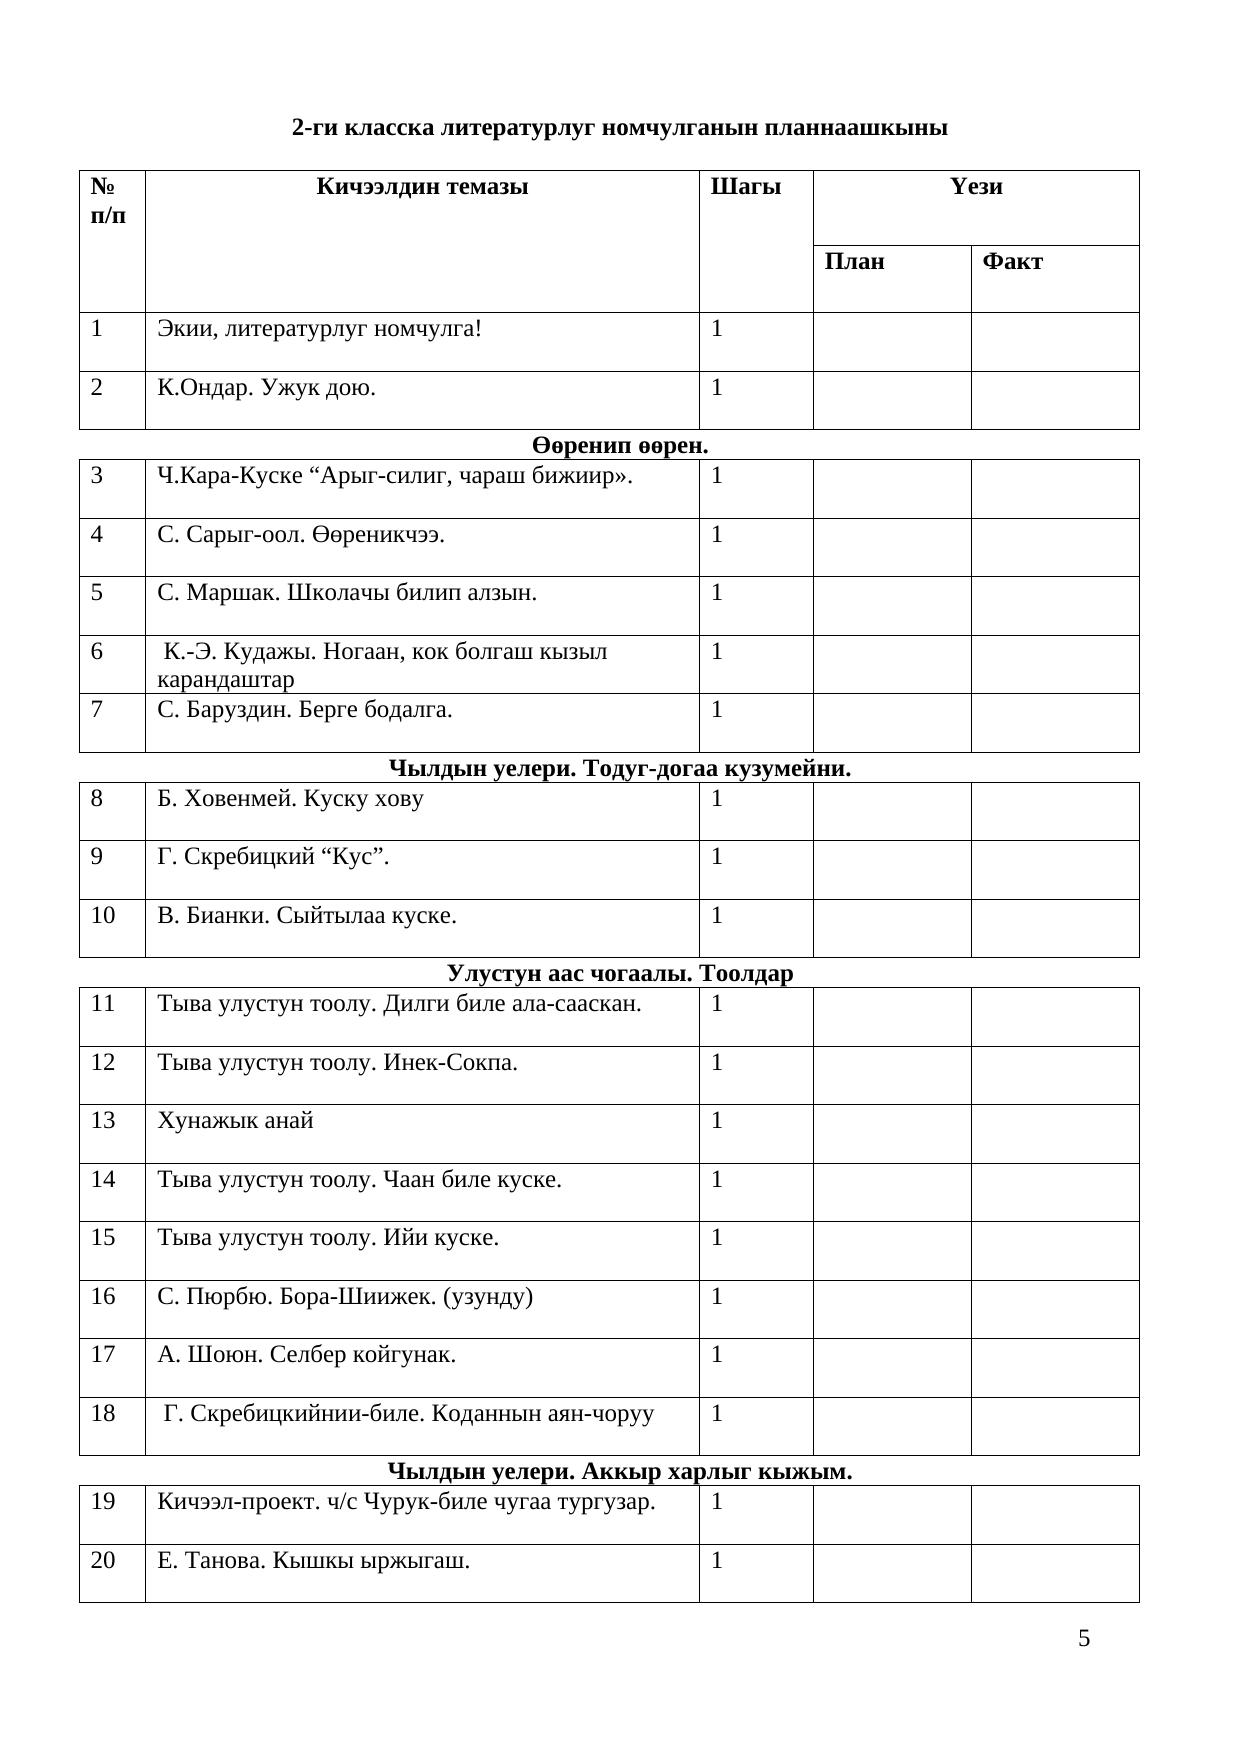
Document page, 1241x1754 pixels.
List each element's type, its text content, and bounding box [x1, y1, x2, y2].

table_cell 17 [80, 1339, 145, 1397]
table_cell Г. Скребицкий “Кус”. [146, 841, 699, 899]
table_cell 1 [700, 1164, 813, 1221]
table_cell 5 [80, 577, 145, 635]
table_cell [814, 313, 971, 371]
table_cell 18 [80, 1398, 145, 1455]
table_cell [972, 694, 1139, 752]
table_header [814, 460, 971, 518]
table_cell 4 [80, 519, 145, 576]
text 2-ги класска литературлуг номчулганын планнаашкыны [150, 112, 1090, 141]
table_cell 7 [80, 694, 145, 752]
text Чылдын уелери. Тодуг-догаа кузумейни. [150, 753, 1090, 782]
table_cell [972, 636, 1139, 693]
table_cell [972, 1222, 1139, 1280]
table_cell К.-Э. Кудажы. Ногаан, кок болгаш кызыл карандаштар [146, 636, 699, 693]
table_header [814, 988, 971, 1046]
table_cell 12 [80, 1047, 145, 1104]
table_cell [972, 1164, 1139, 1221]
table_cell 1 [700, 372, 813, 429]
table_header [972, 460, 1139, 518]
table_cell А. Шоюн. Селбер койгунак. [146, 1339, 699, 1397]
table_cell 1 [700, 1281, 813, 1338]
table_header 11 [80, 988, 145, 1046]
table_cell 1 [700, 636, 813, 693]
table_cell 1 [700, 313, 813, 371]
table_cell [814, 1222, 971, 1280]
table_cell 1 [700, 577, 813, 635]
table_cell Экии, литературлуг номчулга! [146, 313, 699, 371]
table_header [972, 1486, 1139, 1544]
table_cell [972, 372, 1139, 429]
table_cell [972, 900, 1139, 957]
table_cell [814, 900, 971, 957]
table_header 3 [80, 460, 145, 518]
table_cell 16 [80, 1281, 145, 1338]
table_cell 15 [80, 1222, 145, 1280]
table_cell С. Баруздин. Берге бодалга. [146, 694, 699, 752]
table_cell План [814, 246, 971, 312]
table_cell 2 [80, 372, 145, 429]
table_cell [814, 577, 971, 635]
table_cell К.Ондар. Ужук дою. [146, 372, 699, 429]
table_cell 1 [700, 1047, 813, 1104]
table_header Кичээлдин темазы [146, 171, 699, 312]
table_cell [814, 372, 971, 429]
table_cell 1 [80, 313, 145, 371]
table_cell 1 [700, 1339, 813, 1397]
table_header 8 [80, 783, 145, 840]
table_cell [972, 1545, 1139, 1602]
table_cell [972, 1281, 1139, 1338]
table_cell Тыва улустун тоолу. Ийи куске. [146, 1222, 699, 1280]
table_cell [814, 1398, 971, 1455]
table_header 1 [700, 988, 813, 1046]
table_cell Г. Скребицкийнии-биле. Коданнын аян-чоруу [146, 1398, 699, 1455]
table_cell [972, 841, 1139, 899]
table_cell Е. Танова. Кышкы ыржыгаш. [146, 1545, 699, 1602]
table_cell 1 [700, 900, 813, 957]
table_header 1 [700, 783, 813, 840]
table_cell В. Бианки. Сыйтылаа куске. [146, 900, 699, 957]
table_cell [814, 1281, 971, 1338]
table_cell 1 [700, 1105, 813, 1163]
table_cell 20 [80, 1545, 145, 1602]
table_cell [972, 1047, 1139, 1104]
table_cell 14 [80, 1164, 145, 1221]
table_cell [814, 694, 971, 752]
table_cell [814, 1164, 971, 1221]
table_cell [814, 519, 971, 576]
text Өөренип өөрен. [150, 430, 1090, 459]
table_cell [972, 1398, 1139, 1455]
table_cell С. Пюрбю. Бора-Шиижек. (узунду) [146, 1281, 699, 1338]
table_cell [972, 1339, 1139, 1397]
table_cell [814, 1545, 971, 1602]
table_cell 1 [700, 694, 813, 752]
table_cell Хунажык анай [146, 1105, 699, 1163]
table_cell [814, 1105, 971, 1163]
table_cell [972, 1105, 1139, 1163]
table_header [972, 988, 1139, 1046]
table_cell Тыва улустун тоолу. Инек-Сокпа. [146, 1047, 699, 1104]
table_cell [814, 841, 971, 899]
table_cell 1 [700, 1398, 813, 1455]
table_header 1 [700, 1486, 813, 1544]
table_header 19 [80, 1486, 145, 1544]
table_cell С. Маршак. Школачы билип алзын. [146, 577, 699, 635]
table_header Тыва улустун тоолу. Дилги биле ала-сааскан. [146, 988, 699, 1046]
table_header [972, 783, 1139, 840]
table_header № п/п [80, 171, 145, 312]
table_header Үези [814, 171, 1139, 245]
table_cell 1 [700, 841, 813, 899]
table_cell [814, 1339, 971, 1397]
text Улустун аас чогаалы. Тоолдар [150, 958, 1090, 987]
table_cell 13 [80, 1105, 145, 1163]
table_cell 1 [700, 519, 813, 576]
table_header Б. Ховенмей. Куску хову [146, 783, 699, 840]
text Чылдын уелери. Аккыр харлыг кыжым. [150, 1456, 1090, 1485]
table_header 1 [700, 460, 813, 518]
table_cell [972, 519, 1139, 576]
table_header Шагы [700, 171, 813, 312]
table_cell 1 [700, 1222, 813, 1280]
table_cell [972, 313, 1139, 371]
table_cell [814, 636, 971, 693]
table_header Кичээл-проект. ч/с Чурук-биле чугаа тургузар. [146, 1486, 699, 1544]
table_cell [972, 577, 1139, 635]
table_header [814, 783, 971, 840]
table_cell 1 [700, 1545, 813, 1602]
table_header [814, 1486, 971, 1544]
table_cell 10 [80, 900, 145, 957]
table_cell С. Сарыг-оол. Өөреникчээ. [146, 519, 699, 576]
table_cell Факт [972, 246, 1139, 312]
table_cell [814, 1047, 971, 1104]
table_header Ч.Кара-Куске “Арыг-силиг, чараш бижиир». [146, 460, 699, 518]
table_cell Тыва улустун тоолу. Чаан биле куске. [146, 1164, 699, 1221]
table_cell 9 [80, 841, 145, 899]
table_cell 6 [80, 636, 145, 693]
